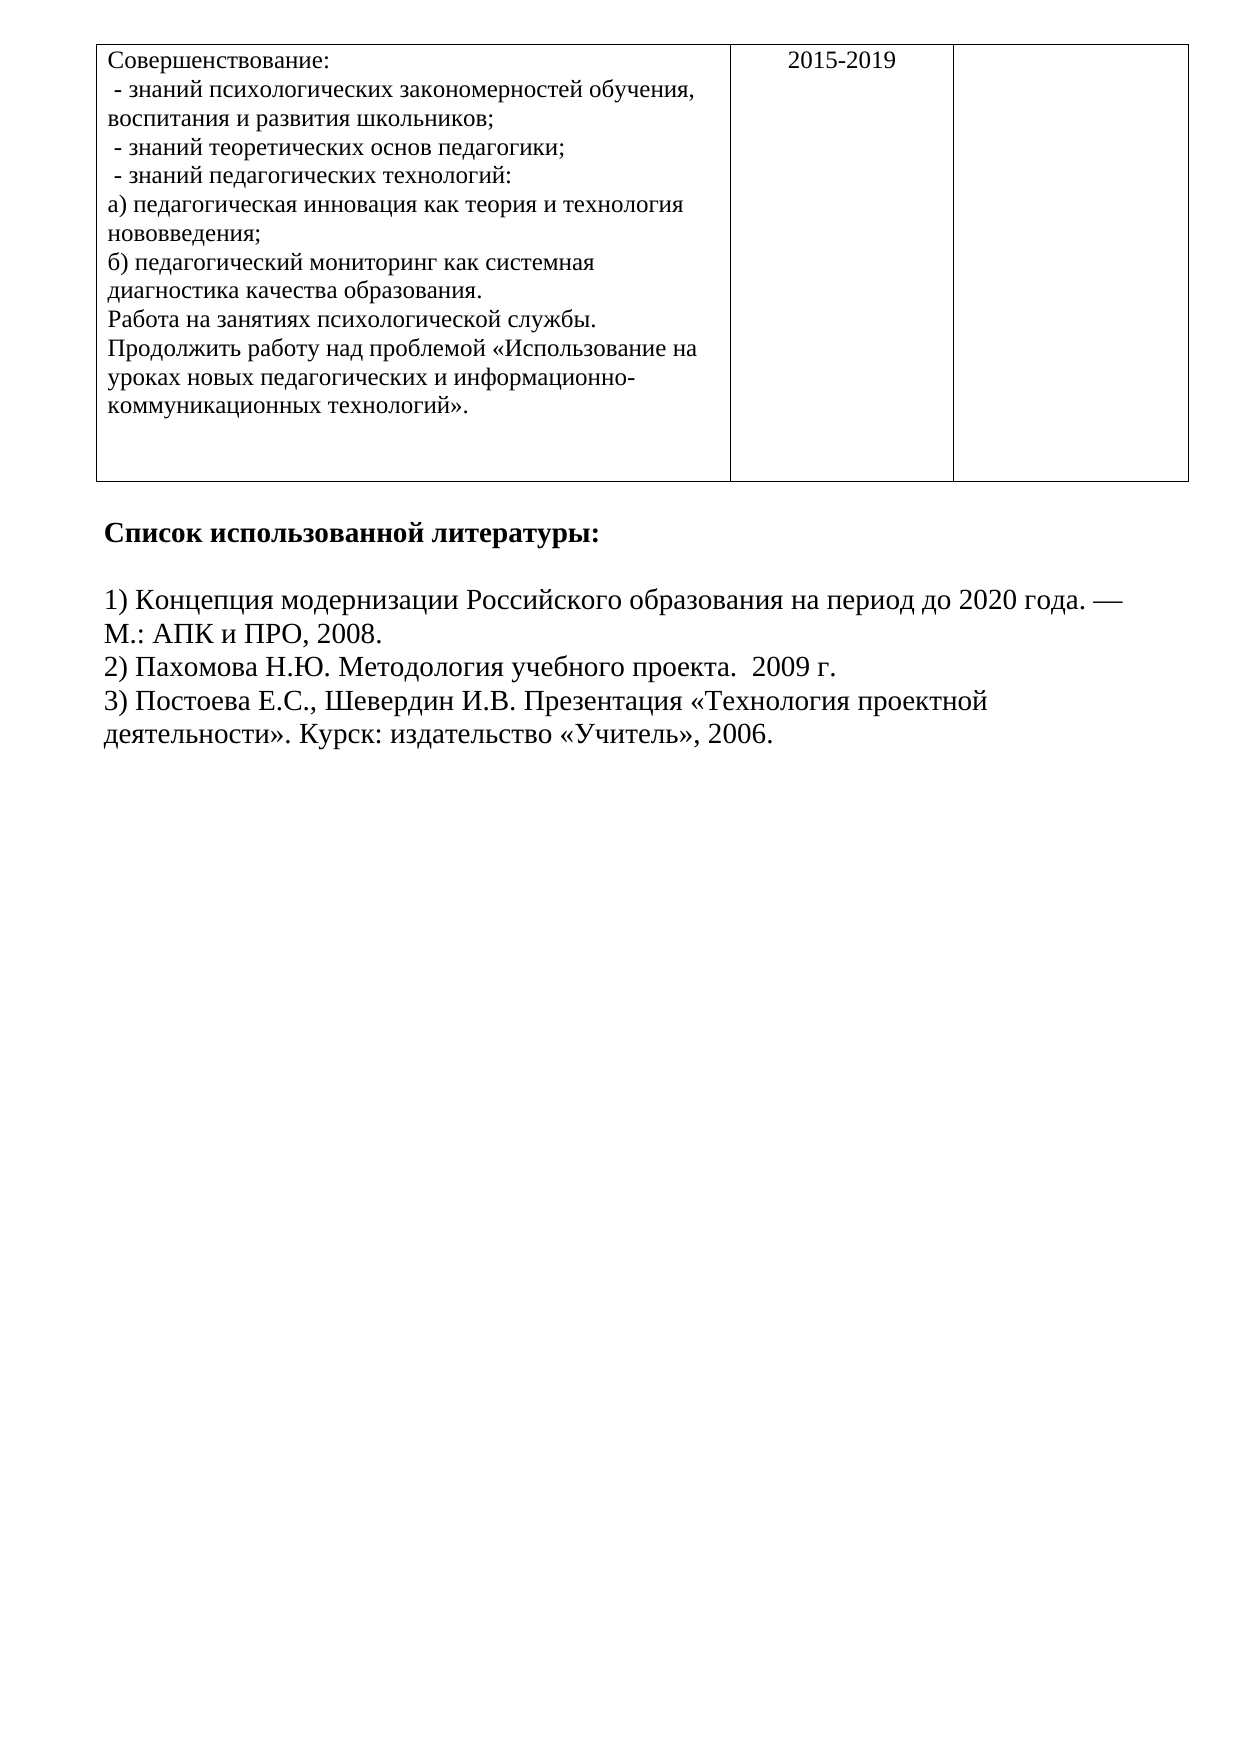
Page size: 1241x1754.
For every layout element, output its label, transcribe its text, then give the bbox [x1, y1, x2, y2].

text 3) Постоева Е.С., Шевердин И.В. Презентация «Технология проектной деятельности». Курск: издательство «Учитель», 2006. [103, 683, 1167, 750]
text 1) Концепция модернизации Российского образования на период до 2020 года. — М.: АПК и ПРО, 2008. [103, 582, 1167, 649]
text 2) Пахомова Н.Ю. Методология учебного проекта. 2009 г. [103, 649, 1167, 683]
table_cell [954, 45, 1188, 481]
text Список использованной литературы: [103, 515, 1167, 549]
table_cell Совершенствование: - знаний психологических закономерностей обучения, воспитания и развития школьников; - знаний теоретических основ педагогики; - знаний педагогических технологий: а) педагогическая инновация как теория и технология нововведения; б) педагогический мониторинг как системная диагностика качества образования . Работа на занятиях психологической службы. Продолжить работу над проблемой «Использование на уроках новых педагогических и информационно-коммуникационных технологий». [97, 45, 730, 481]
table_cell 2015-2019 [731, 45, 953, 481]
